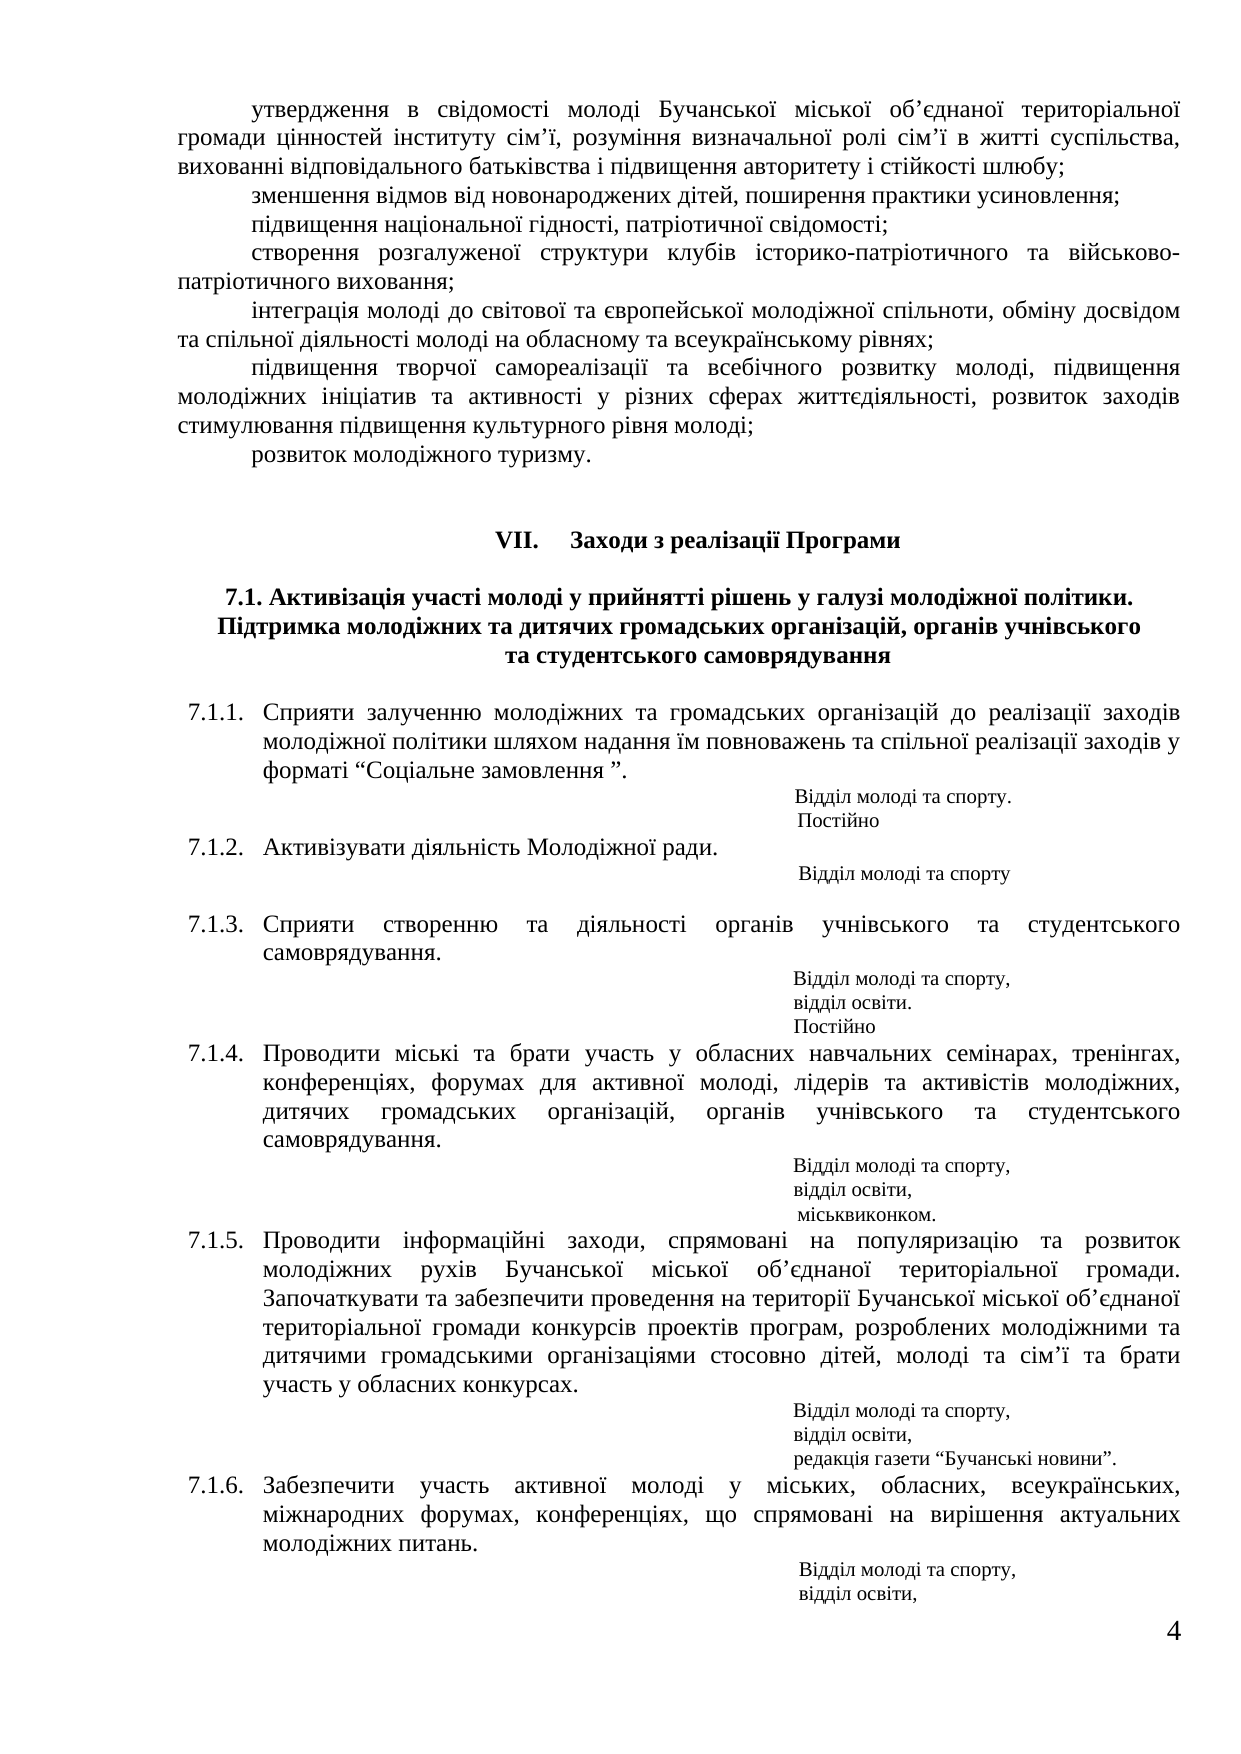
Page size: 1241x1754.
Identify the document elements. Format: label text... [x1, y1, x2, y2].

list Сприяти залученню молодіжних та громадських організацій до реалізації заходів молодіжної політики шляхом надання їм повноважень та спільної реалізації заходів у форматі “Соціальне замовлення ”. [188, 697, 1181, 784]
text Відділ молоді та спорту, [215, 1398, 1181, 1422]
text 7.1. Активізація участі молоді у прийнятті рішень у галузі молодіжної політики. Підтримка молодіжних та дитячих громадських організацій, органів учнівського [177, 582, 1181, 640]
text редакція газети “Бучанські новини”. [767, 1446, 1181, 1470]
list Заходи з реалізації Програми [215, 525, 1181, 554]
list Сприяти створенню та діяльності органів учнівського та студентського самоврядування. [188, 909, 1181, 966]
text відділ освіти, [767, 1422, 1181, 1446]
text міськвиконком. [188, 1201, 1181, 1226]
text відділ освіти, [767, 1177, 1181, 1201]
text підвищення творчої самореалізації та всебічного розвитку молоді, підвищення молодіжних ініціатив та активності у різних сферах життєдіяльності, розвиток заходів стимулювання підвищення культурного рівня молоді; [177, 352, 1181, 439]
text та студентського самоврядування [215, 640, 1181, 669]
text Постійно [177, 808, 1181, 832]
text Відділ молоді та спорту, [215, 1153, 1181, 1177]
text утвердження в свідомості молоді Бучанської міської об’єднаної територіальної громади цінностей інституту сім’ї, розуміння визначальної ролі сім’ї в житті суспільства, вихованні відповідального батьківства і підвищення авторитету і стійкості шлюбу; [177, 94, 1181, 180]
text відділ освіти, [767, 1581, 1181, 1604]
text Відділ молоді та спорту, [215, 966, 1181, 990]
text розвиток молодіжного туризму. [177, 439, 1181, 467]
text створення розгалуженої структури клубів історико-патріотичного та військово-патріотичного виховання; [177, 237, 1181, 295]
text Відділ молоді та спорту. [215, 784, 1181, 808]
text Постійно [767, 1014, 1181, 1038]
list Забезпечити участь активної молоді у міських, обласних, всеукраїнських, міжнародних форумах, конференціях, що спрямовані на вирішення актуальних молодіжних питань. [188, 1470, 1181, 1556]
list Проводити міські та брати участь у обласних навчальних семінарах, тренінгах, конференціях, форумах для активної молоді, лідерів та активістів молодіжних, дитячих громадських організацій, органів учнівського та студентського самоврядування. [188, 1038, 1181, 1153]
list Активізувати діяльність Молодіжної ради. [188, 832, 1181, 861]
list Проводити інформаційні заходи, спрямовані на популяризацію та розвиток молодіжних рухів Бучанської міської об’єднаної територіальної громади. Започаткувати та забезпечити проведення на території Бучанської міської об’єднаної територіальної громади конкурсів проектів програм, розроблених молодіжними та дитячими громадськими організаціями стосовно дітей, молоді та сім’ї та брати участь у обласних конкурсах. [188, 1226, 1181, 1398]
text зменшення відмов від новонароджених дітей, поширення практики усиновлення; [177, 180, 1181, 209]
text Відділ молоді та спорту [215, 861, 1181, 884]
text підвищення національної гідності, патріотичної свідомості; [177, 209, 1181, 237]
text Відділ молоді та спорту, [767, 1556, 1181, 1581]
text відділ освіти. [767, 990, 1181, 1014]
text інтеграція молоді до світової та європейської молодіжної спільноти, обміну досвідом та спільної діяльності молоді на обласному та всеукраїнському рівнях; [177, 295, 1181, 352]
